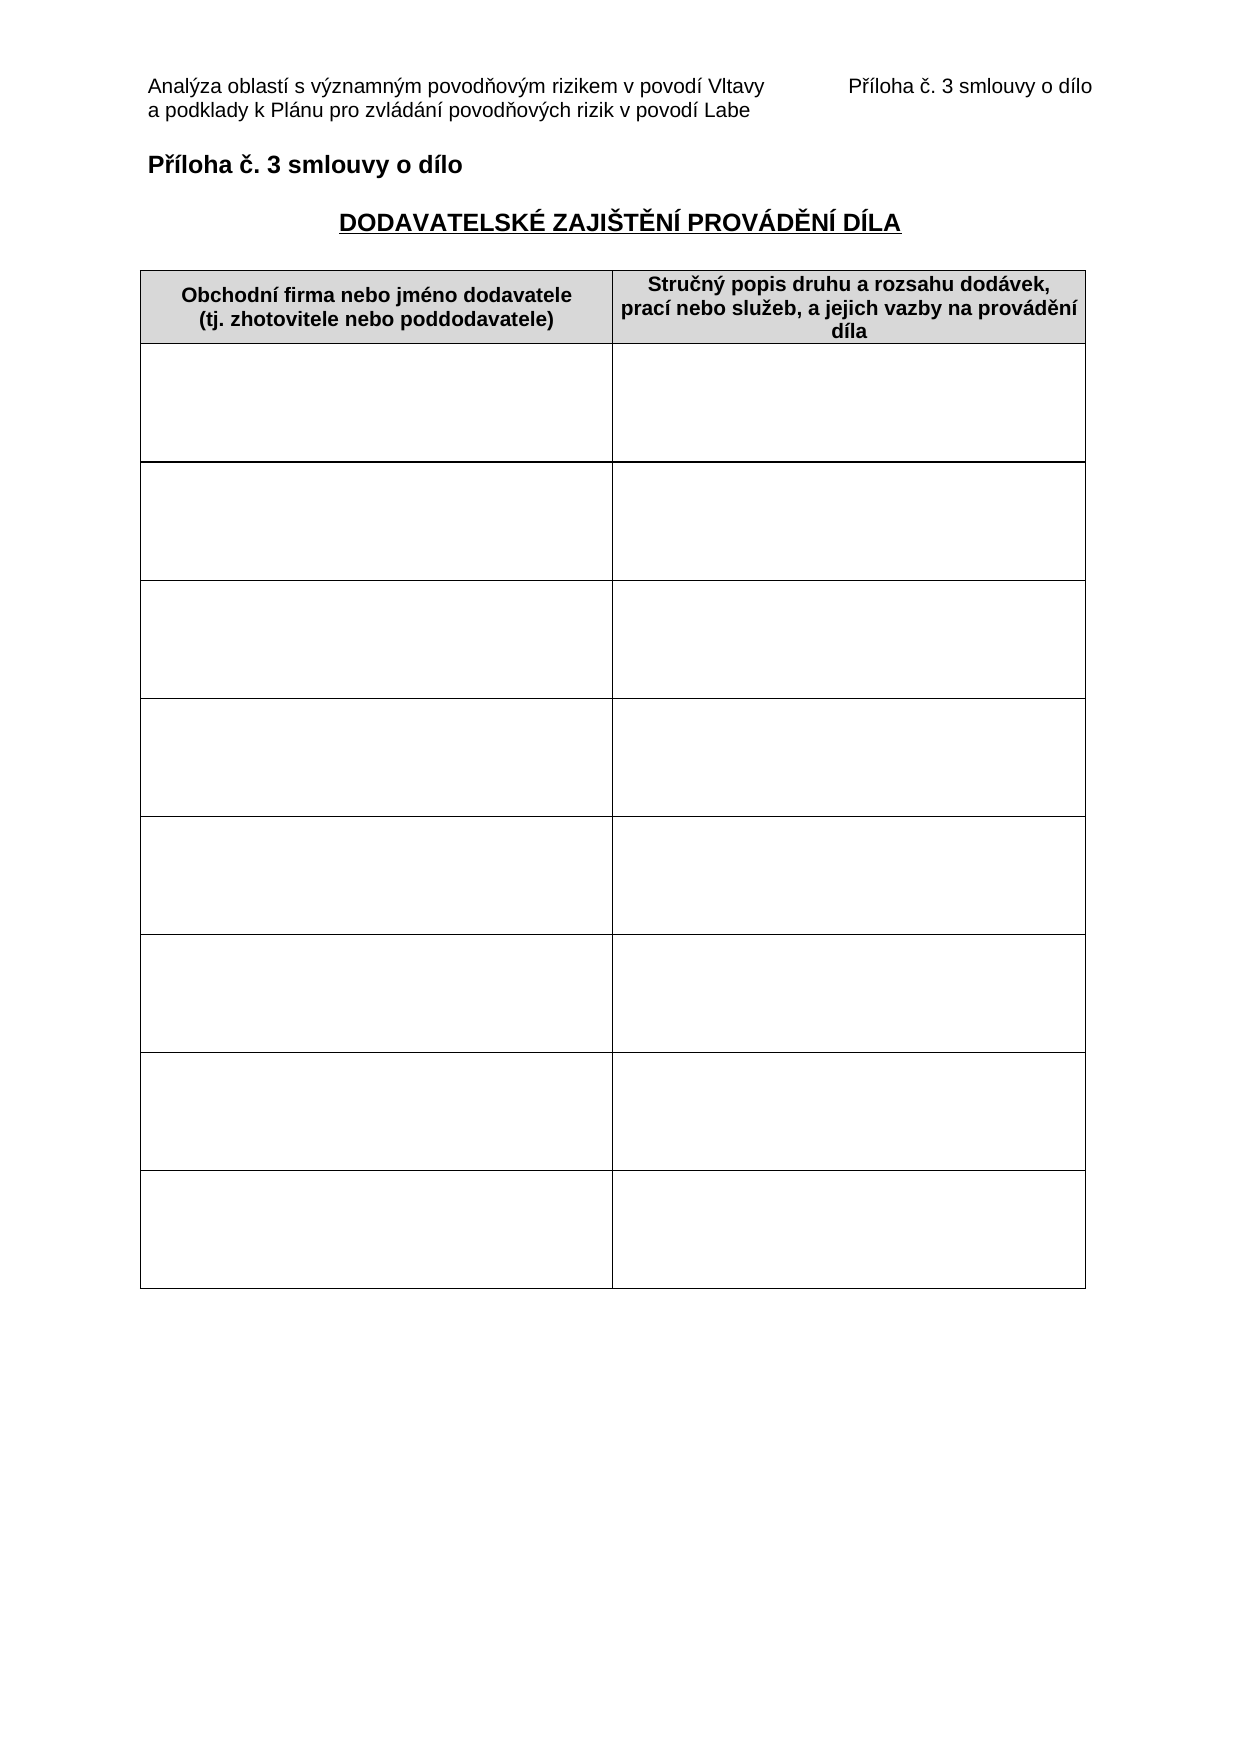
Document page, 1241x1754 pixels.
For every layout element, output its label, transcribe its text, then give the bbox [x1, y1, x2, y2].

table_header Obchodní firma nebo jméno dodavatele (tj. zhotovitele nebo poddodavatele) [141, 271, 612, 343]
text Příloha č. 3 smlouvy o dílo [148, 151, 1093, 179]
table_cell [613, 935, 1085, 1052]
table_cell [141, 463, 612, 579]
table_cell [141, 1171, 612, 1288]
text DODAVATELSKÉ ZAJIŠTĚNÍ PROVÁDĚNÍ DÍLA [148, 208, 1093, 237]
table_cell [613, 344, 1085, 461]
table_header Stručný popis druhu a rozsahu dodávek, prací nebo služeb, a jejich vazby na provádění díla [613, 271, 1085, 343]
table_cell [141, 344, 612, 461]
table_cell [141, 699, 612, 816]
table_cell [613, 817, 1085, 934]
table_cell [613, 699, 1085, 816]
table_cell [613, 1053, 1085, 1170]
table_cell [613, 463, 1085, 579]
table_cell [141, 581, 612, 698]
table_cell [141, 1053, 612, 1170]
table_cell [141, 817, 612, 934]
table_cell [613, 581, 1085, 698]
table_cell [141, 935, 612, 1052]
table_cell [613, 1171, 1085, 1288]
